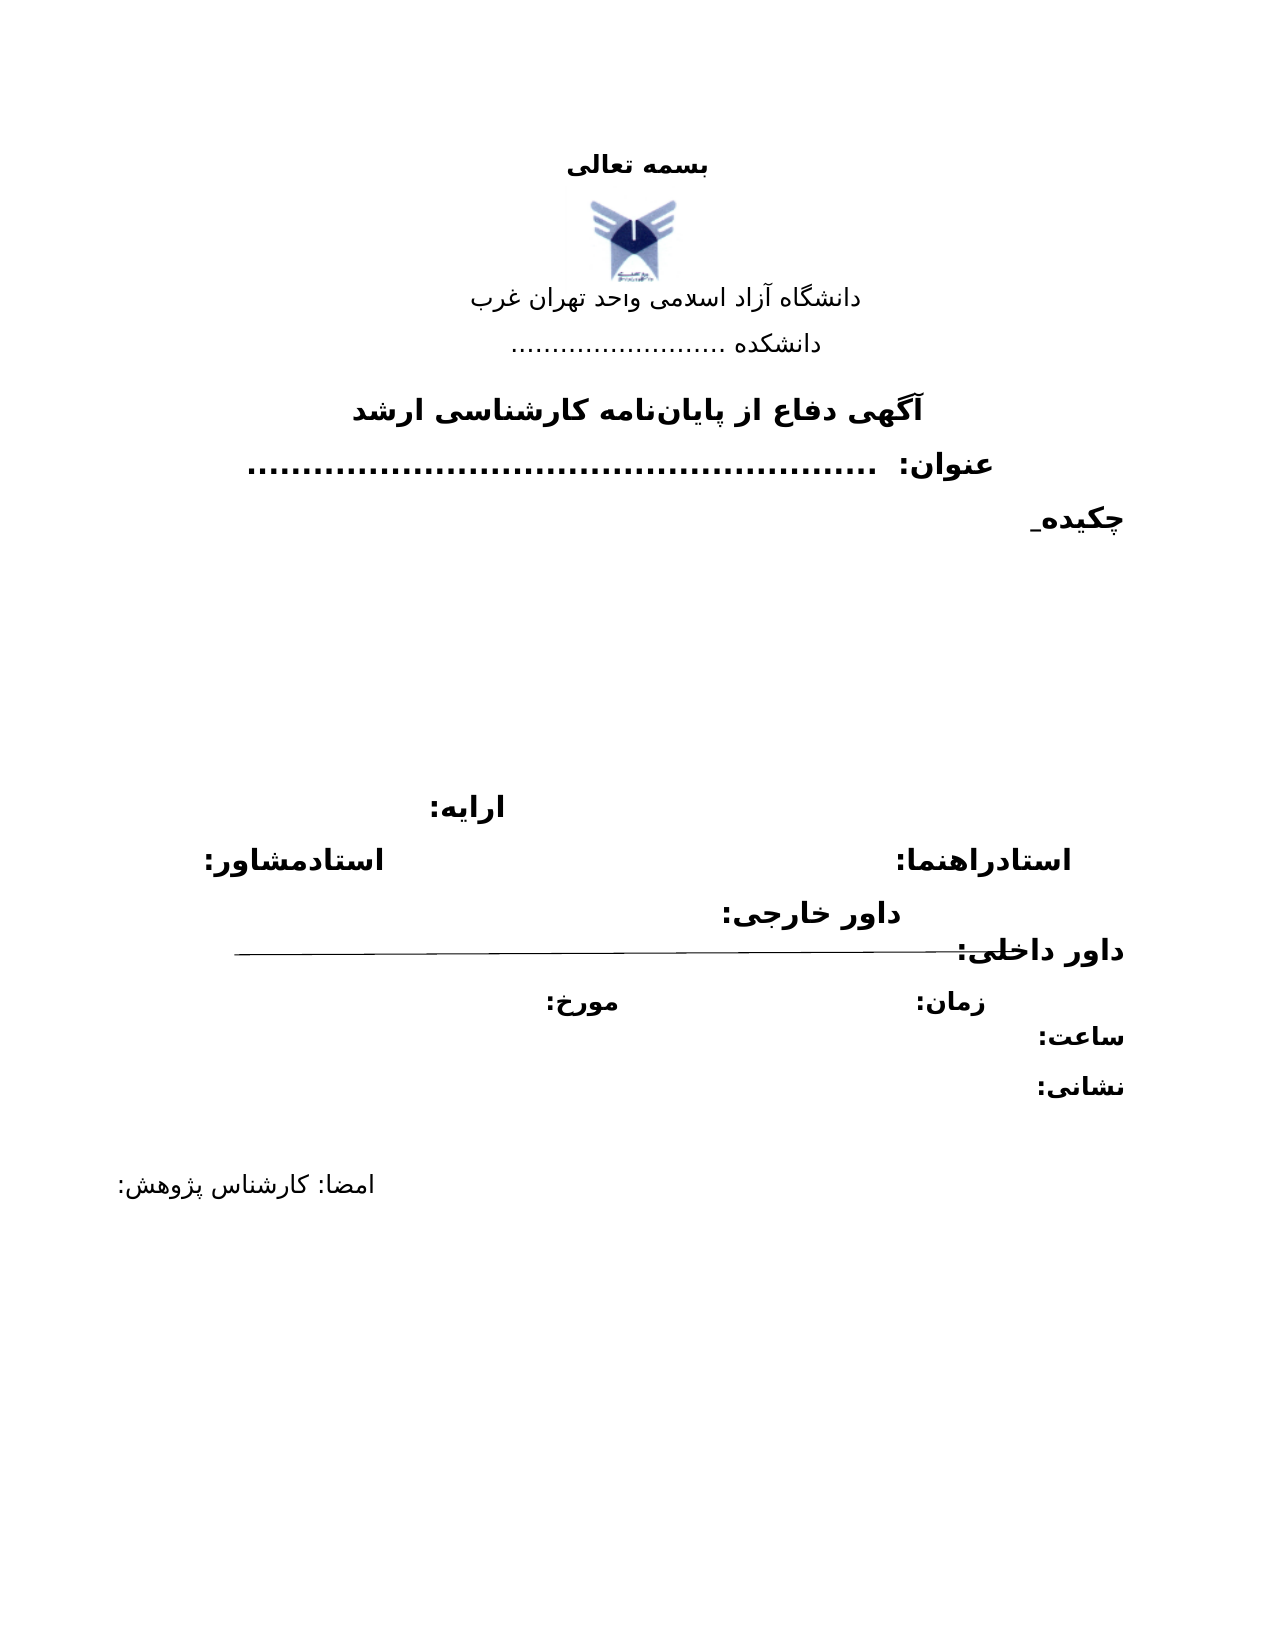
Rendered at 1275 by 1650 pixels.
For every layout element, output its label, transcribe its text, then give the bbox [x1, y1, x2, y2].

text استادراهنما: استادمشاور: [150, 843, 1125, 877]
text بسمه تعالی [150, 150, 1125, 179]
text ارایه: [150, 790, 1125, 824]
picture [565, 186, 700, 294]
subtitle عنوان: ......................................................... [115, 447, 1125, 481]
text زمان: مورخ: ساعت: [150, 987, 1125, 1053]
subtitle چکیده_ [115, 501, 1125, 535]
text امضا: كارشناس پژوهش: [103, 1170, 450, 1199]
text دانشکده …………………….. [84, 329, 1247, 358]
text دانشگاه آزاد اسلامی واحد تهران غرب [84, 283, 1247, 312]
text داور خارجی: داور داخلی: [150, 897, 1125, 967]
text آگهی دفاع از پایان‌نامه کارشناسی ارشد [150, 394, 1125, 428]
text نشانی: [103, 1072, 1125, 1101]
